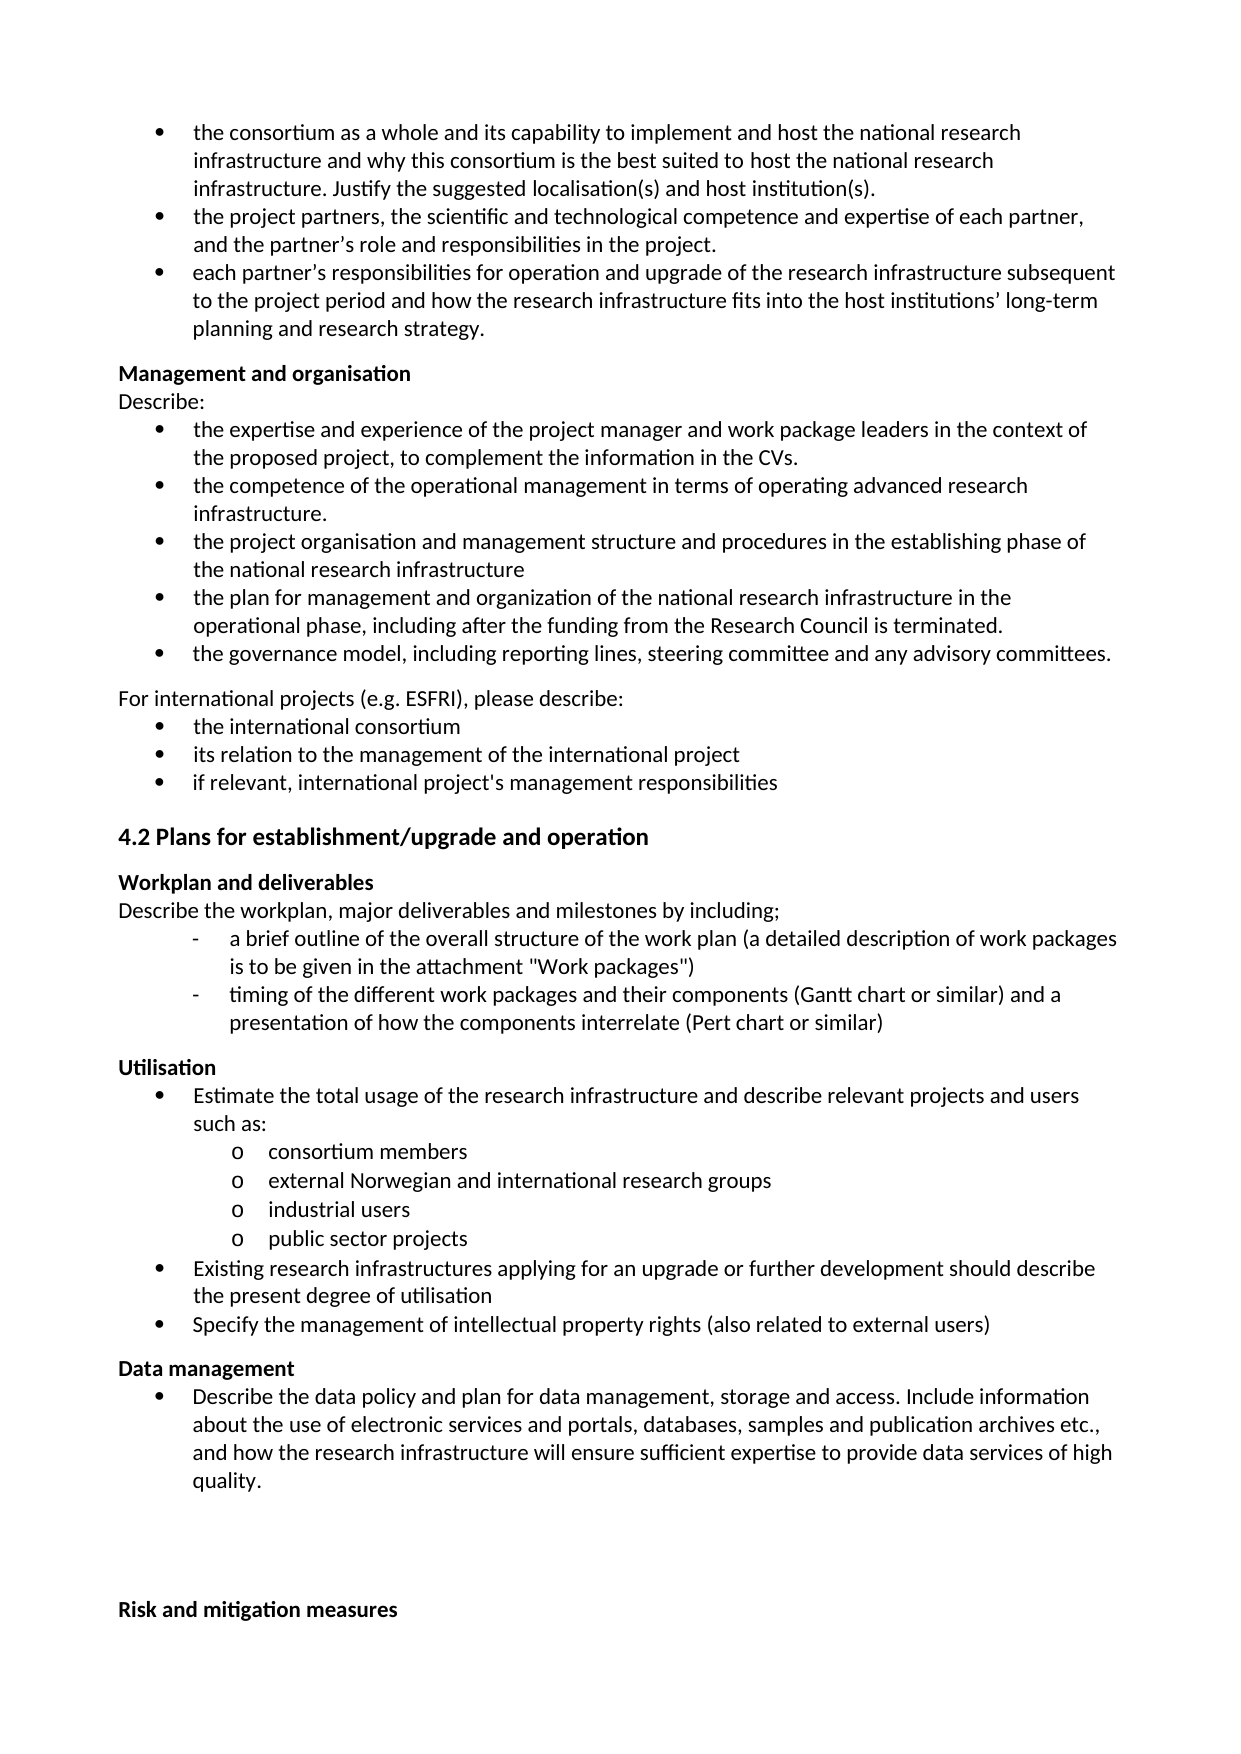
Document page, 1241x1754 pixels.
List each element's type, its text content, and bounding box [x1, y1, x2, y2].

list the project partners, the scientific and technological competence and expertise of each partner, and the partner’s role and responsibilities in the project. [156, 202, 1122, 258]
list the consortium as a whole and its capability to implement and host the national research infrastructure and why this consortium is the best suited to host the national research infrastructure. Justify the suggested localisation(s) and host institution(s). [156, 118, 1122, 202]
text Workplan and deliverables [118, 868, 1122, 896]
list the expertise and experience of the project manager and work package leaders in the context of the proposed project, to complement the information in the CVs. [156, 415, 1122, 471]
list Estimate the total usage of the research infrastructure and describe relevant projects and users such as: [156, 1081, 1122, 1137]
list each partner’s responsibilities for operation and upgrade of the research infrastructure subsequent to the project period and how the research infrastructure fits into the host institutions’ long-term planning and research strategy. [155, 258, 1122, 342]
list the international consortium [156, 712, 1122, 740]
text For international projects (e.g. ESFRI), please describe: [118, 684, 1122, 712]
list Specify the management of intellectual property rights (also related to external users) [155, 1310, 1122, 1338]
list timing of the different work packages and their components (Gantt chart or similar) and a presentation of how the components interrelate (Pert chart or similar) [192, 980, 1122, 1036]
list the project organisation and management structure and procedures in the establishing phase of the national research infrastructure [156, 527, 1122, 583]
list the competence of the operational management in terms of operating advanced research infrastructure. [156, 471, 1122, 527]
list Existing research infrastructures applying for an upgrade or further development should describe the present degree of utilisation [156, 1254, 1122, 1310]
list a brief outline of the overall structure of the work plan (a detailed description of work packages is to be given in the attachment "Work packages") [192, 924, 1122, 980]
text Describe: [118, 387, 1122, 415]
text Data management [118, 1354, 1122, 1382]
text Describe the workplan, major deliverables and milestones by including; [118, 896, 1122, 924]
list its relation to the management of the international project [156, 740, 1122, 768]
text Risk and mitigation measures [118, 1595, 1122, 1623]
list industrial users [231, 1195, 1122, 1224]
list external Norwegian and international research groups [231, 1166, 1122, 1195]
list Describe the data policy and plan for data management, storage and access. Include information about the use of electronic services and portals, databases, samples and publication archives etc., and how the research infrastructure will ensure sufficient expertise to provide data services of high quality. [155, 1382, 1122, 1494]
text 4.2 Plans for establishment/upgrade and operation [118, 821, 1122, 851]
list the plan for management and organization of the national research infrastructure in the operational phase, including after the funding from the Research Council is terminated. [156, 583, 1122, 639]
list if relevant, international project's management responsibilities [155, 768, 1122, 796]
list consortium members [231, 1137, 1122, 1166]
list the governance model, including reporting lines, steering committee and any advisory committees. [155, 639, 1122, 667]
text Management and organisation [118, 359, 1122, 387]
list public sector projects [231, 1224, 1122, 1254]
text Utilisation [118, 1053, 1122, 1081]
